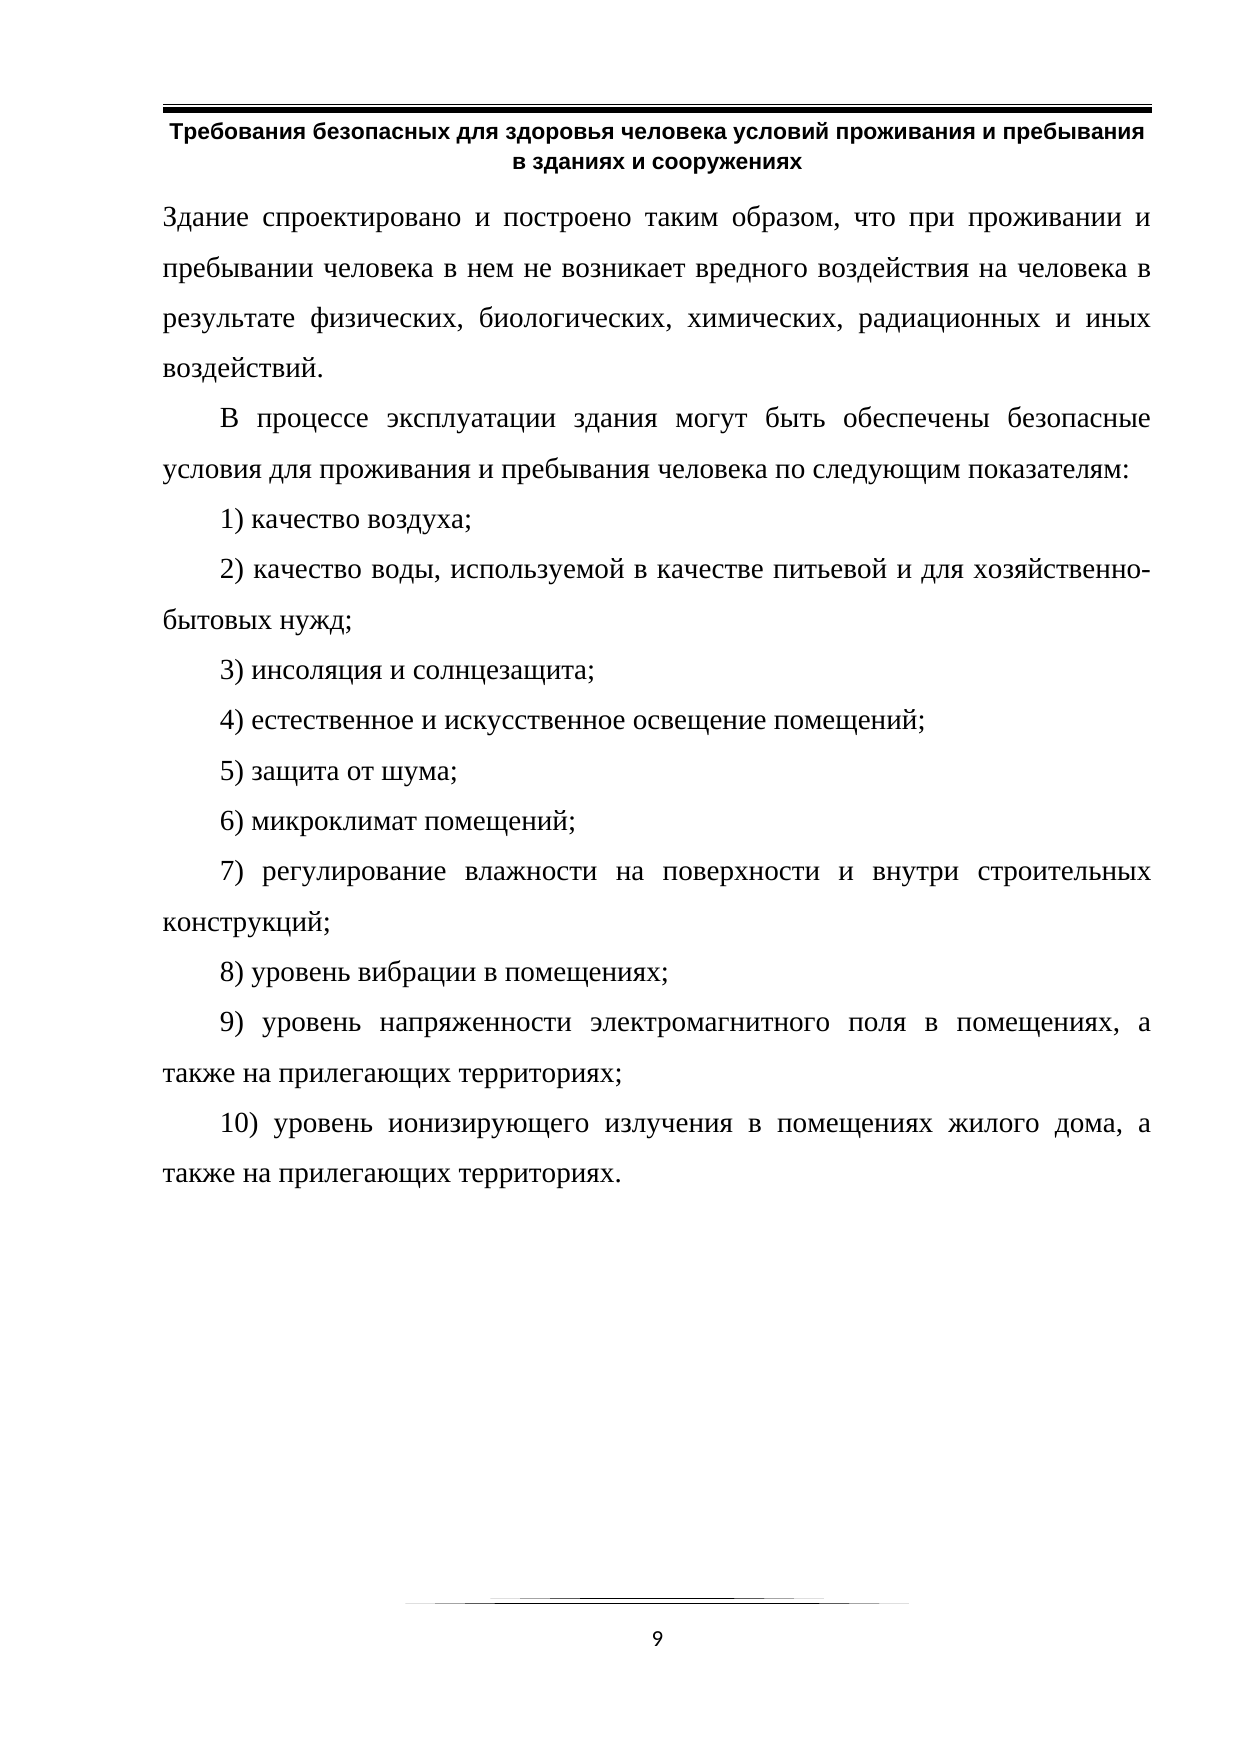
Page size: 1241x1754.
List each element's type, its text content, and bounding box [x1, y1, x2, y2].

text 4) естественное и искусственное освещение помещений; [162, 702, 1152, 736]
text 2) качество воды, используемой в качестве питьевой и для хозяйственно-бытовых нужд; [162, 552, 1152, 635]
text 3) инсоляция и солнцезащита; [162, 652, 1152, 686]
text 8) уровень вибрации в помещениях; [162, 954, 1152, 988]
text 10) уровень ионизирующего излучения в помещениях жилого дома, а также на прилегающих территориях. [162, 1105, 1152, 1189]
text 7) регулирование влажности на поверхности и внутри строительных конструкций; [162, 853, 1152, 937]
text В процессе эксплуатации здания могут быть обеспечены безопасные условия для проживания и пребывания человека по следующим показателям: [162, 401, 1152, 484]
text 9) уровень напряженности электромагнитного поля в помещениях, а также на прилегающих территориях; [162, 1004, 1152, 1088]
text Требования безопасных для здоровья человека условий проживания и пребывания в зданиях и сооружениях [162, 118, 1152, 175]
text 5) защита от шума; [162, 753, 1152, 786]
text 6) микроклимат помещений; [162, 803, 1152, 837]
text 1) качество воздуха; [162, 501, 1152, 535]
text Здание спроектировано и построено таким образом, что при проживании и пребывании человека в нем не возникает вредного воздействия на человека в результате физических, биологических, химических, радиационных и иных воздействий. [162, 199, 1152, 384]
